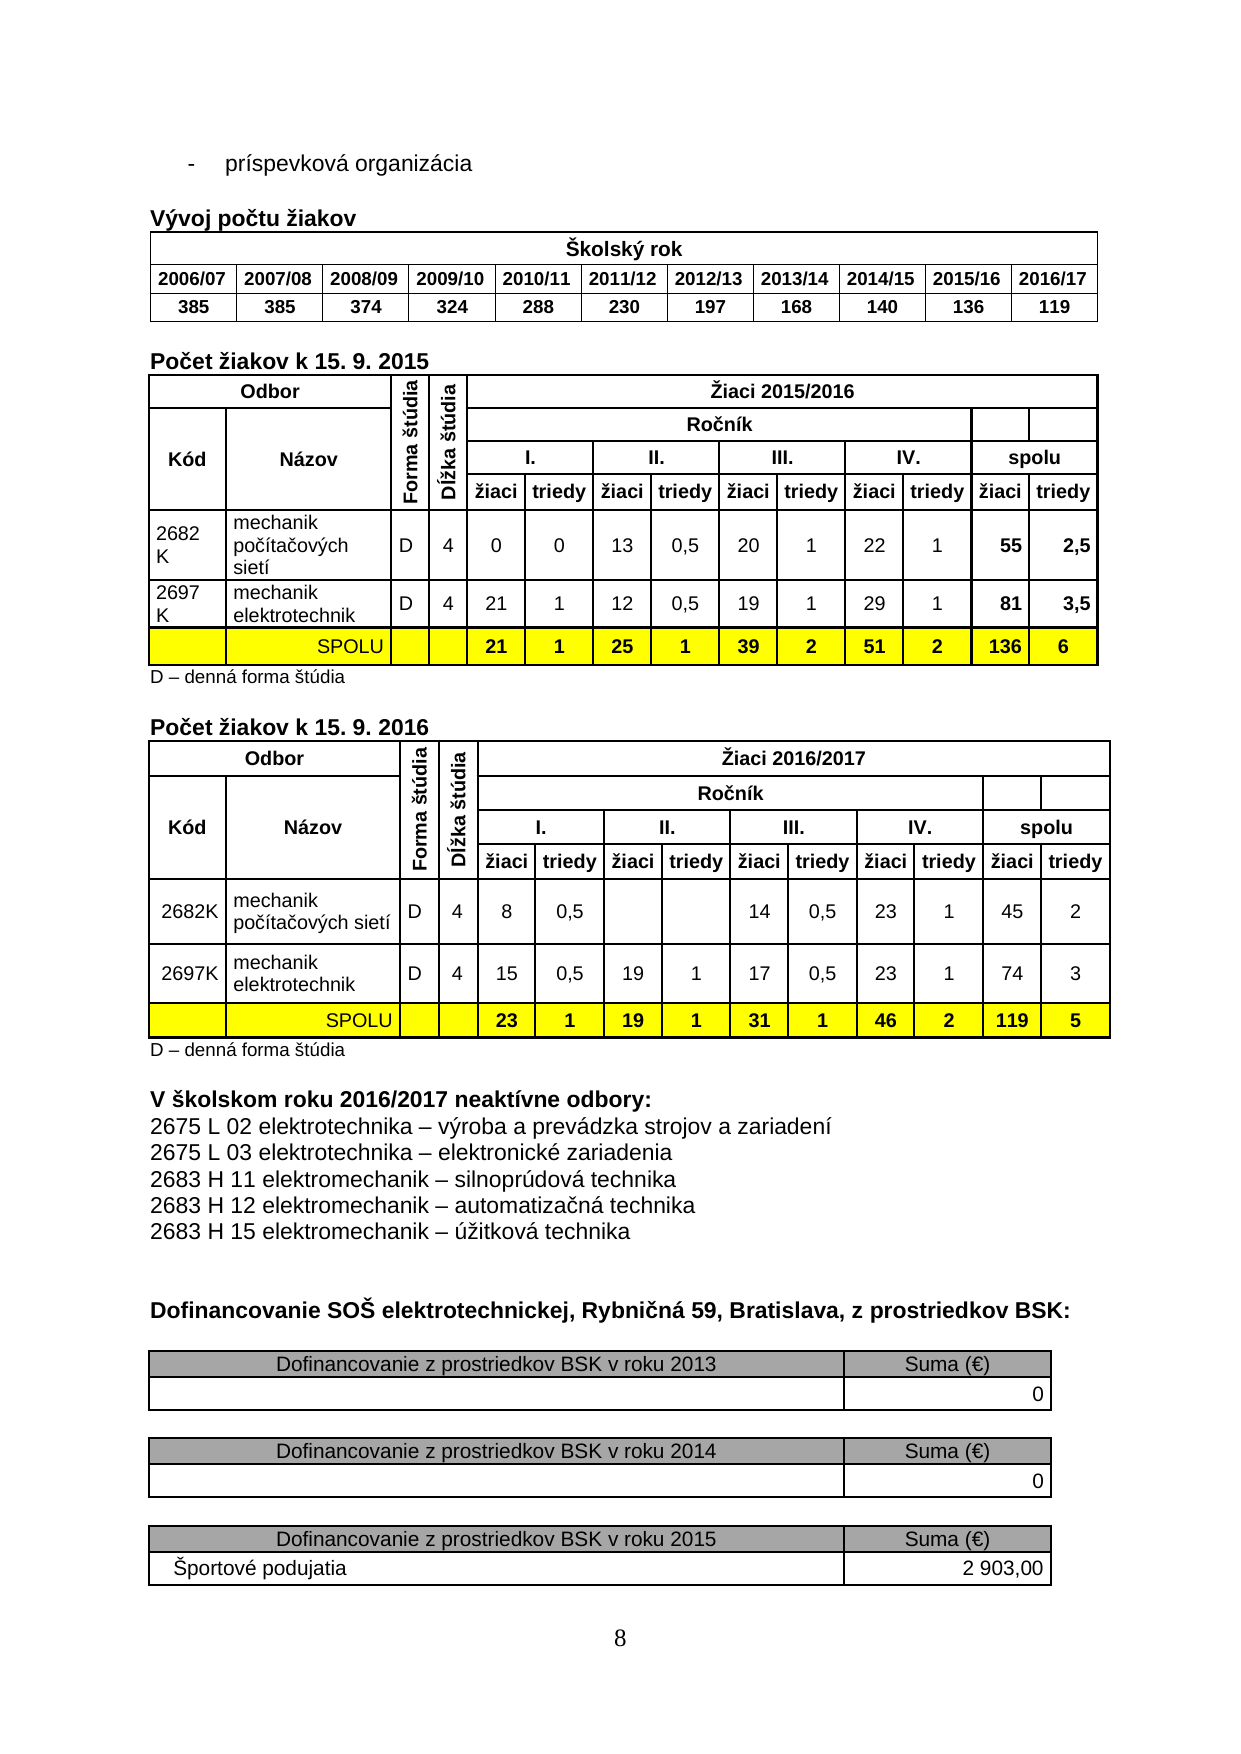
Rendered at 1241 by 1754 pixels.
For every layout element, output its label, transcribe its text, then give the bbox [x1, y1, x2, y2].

table_cell I. [479, 811, 603, 843]
table_cell 1 [915, 880, 982, 942]
table_cell 19 [605, 1004, 661, 1036]
table_header Dofinancovanie z prostriedkov BSK v roku 2013 [150, 1352, 843, 1376]
table_cell 1 [526, 581, 592, 626]
table_cell [1030, 409, 1096, 440]
table_cell 74 [984, 945, 1040, 1002]
table_cell [605, 880, 661, 942]
table_header Forma štúdia [392, 376, 428, 509]
table_cell [984, 777, 1040, 809]
table_cell [440, 1004, 477, 1036]
table_cell Kód [150, 409, 225, 509]
table_cell žiaci [984, 845, 1040, 878]
table_cell 385 [237, 294, 322, 321]
text Počet žiakov k 15. 9. 2016 [150, 714, 1090, 740]
table_cell 0,5 [789, 945, 856, 1002]
table_cell 2682 K [150, 511, 225, 579]
table_cell žiaci [846, 475, 902, 509]
table_cell žiaci [858, 845, 913, 878]
table_cell 21 [468, 581, 524, 626]
table_cell [150, 1465, 843, 1496]
text Počet žiakov k 15. 9. 2015 [150, 348, 1090, 374]
table_cell 14 [731, 880, 787, 942]
table_cell 21 [468, 629, 524, 664]
table_cell 81 [973, 581, 1028, 626]
table_cell D [401, 945, 438, 1002]
table_cell D [392, 581, 428, 626]
table_cell 2008/09 [323, 265, 408, 292]
table_cell 20 [720, 511, 776, 579]
table_cell 2015/16 [926, 265, 1011, 292]
table_cell 288 [496, 294, 581, 321]
table_cell 4 [430, 581, 466, 626]
table_header Dofinancovanie z prostriedkov BSK v roku 2014 [150, 1439, 843, 1463]
table_cell 4 [430, 511, 466, 579]
table_cell triedy [526, 475, 592, 509]
table_cell Športové podujatia [150, 1553, 843, 1583]
table_cell I. [468, 442, 592, 473]
table_header Dofinancovanie z prostriedkov BSK v roku 2015 [150, 1527, 843, 1551]
table_cell 374 [323, 294, 408, 321]
text 2675 L 03 elektrotechnika – elektronické zariadenia [150, 1139, 1090, 1166]
table_cell 2 [1042, 880, 1109, 942]
table_cell [150, 1004, 225, 1036]
table_cell 31 [731, 1004, 787, 1036]
table_cell 1 [663, 1004, 729, 1036]
table_cell žiaci [731, 845, 787, 878]
table_cell žiaci [594, 475, 650, 509]
table_header Žiaci 2016/2017 [479, 742, 1109, 774]
table_cell triedy [1042, 845, 1109, 878]
table_cell 2697K [150, 945, 225, 1002]
table_cell 12 [594, 581, 650, 626]
table_cell 2010/11 [496, 265, 581, 292]
table_cell 385 [151, 294, 236, 321]
table_cell [392, 629, 428, 664]
table_cell 0 [845, 1465, 1050, 1496]
table_cell Ročník [468, 409, 970, 440]
table_header Odbor [150, 376, 390, 407]
table_cell 19 [605, 945, 661, 1002]
table_cell žiaci [973, 475, 1028, 509]
table_cell 0,5 [652, 511, 718, 579]
text D – denná forma štúdia [150, 1039, 1090, 1060]
table_header Dĺžka štúdia [440, 742, 477, 878]
table_cell III. [731, 811, 856, 843]
table_cell SPOLU [227, 1004, 399, 1036]
table_cell 3,5 [1030, 581, 1096, 626]
table_cell 0 [526, 511, 592, 579]
table_cell 0,5 [536, 945, 603, 1002]
table_cell triedy [1030, 475, 1096, 509]
table_cell [663, 880, 729, 942]
table_cell triedy [915, 845, 982, 878]
table_cell 1 [904, 511, 970, 579]
table_header Školský rok [151, 233, 1097, 264]
table_cell 23 [858, 880, 913, 942]
table_cell 1 [663, 945, 729, 1002]
table_header Suma (€) [845, 1352, 1050, 1376]
table_cell triedy [652, 475, 718, 509]
table_cell Kód [150, 777, 225, 878]
table_cell triedy [536, 845, 603, 878]
table_cell 324 [409, 294, 495, 321]
table_cell 39 [720, 629, 776, 664]
table_cell 2 [904, 629, 970, 664]
text Dofinancovanie SOŠ elektrotechnickej, Rybničná 59, Bratislava, z prostriedkov BSK: [150, 1297, 1090, 1324]
table_cell 197 [668, 294, 753, 321]
table_cell 15 [479, 945, 534, 1002]
table_cell 17 [731, 945, 787, 1002]
table_cell 136 [973, 629, 1028, 664]
table_cell 23 [858, 945, 913, 1002]
table_cell 1 [536, 1004, 603, 1036]
table_cell 1 [904, 581, 970, 626]
table_cell 55 [973, 511, 1028, 579]
table_cell 4 [440, 945, 477, 1002]
table_cell 0,5 [536, 880, 603, 942]
table_header Odbor [150, 742, 399, 774]
table_cell 168 [754, 294, 839, 321]
table_cell III. [720, 442, 844, 473]
table_cell mechanik elektrotechnik [227, 581, 390, 626]
table_cell mechanik počítačových sietí [227, 880, 399, 942]
table_cell triedy [778, 475, 844, 509]
table_cell [430, 629, 466, 664]
table_cell 19 [720, 581, 776, 626]
table_cell 136 [926, 294, 1011, 321]
table_cell mechanik elektrotechnik [227, 945, 399, 1002]
table_header Dĺžka štúdia [430, 376, 466, 509]
table_cell 2009/10 [409, 265, 495, 292]
table_cell žiaci [479, 845, 534, 878]
table_cell [150, 629, 225, 664]
table_cell 2682K [150, 880, 225, 942]
table_cell 29 [846, 581, 902, 626]
table_cell 2 [778, 629, 844, 664]
table_cell žiaci [720, 475, 776, 509]
table_cell žiaci [605, 845, 661, 878]
table_cell 3 [1042, 945, 1109, 1002]
table_cell 1 [652, 629, 718, 664]
text 2683 H 12 elektromechanik – automatizačná technika [150, 1192, 1090, 1218]
text V školskom roku 2016/2017 neaktívne odbory: [150, 1086, 1090, 1113]
text D – denná forma štúdia [150, 666, 1090, 687]
table_header Suma (€) [845, 1439, 1050, 1463]
table_cell Názov [227, 409, 390, 509]
table_cell 140 [840, 294, 925, 321]
table_header Forma štúdia [401, 742, 438, 878]
text 2683 H 11 elektromechanik – silnoprúdová technika [150, 1166, 1090, 1192]
table_cell žiaci [468, 475, 524, 509]
table_cell 1 [789, 1004, 856, 1036]
table_cell 1 [915, 945, 982, 1002]
table_cell 2 [915, 1004, 982, 1036]
table_cell 0,5 [789, 880, 856, 942]
text 2683 H 15 elektromechanik – úžitková technika [150, 1218, 1090, 1244]
table_cell mechanik počítačových sietí [227, 511, 390, 579]
table_cell 25 [594, 629, 650, 664]
table_cell triedy [789, 845, 856, 878]
text 2675 L 02 elektrotechnika – výroba a prevádzka strojov a zariadení [150, 1113, 1090, 1139]
table_cell triedy [663, 845, 729, 878]
table_cell 230 [582, 294, 667, 321]
table_cell 2016/17 [1012, 265, 1097, 292]
table_cell [973, 409, 1028, 440]
table_cell 2011/12 [582, 265, 667, 292]
table_cell 2 903,00 [845, 1553, 1050, 1583]
table_cell 1 [778, 511, 844, 579]
table_cell [1042, 777, 1109, 809]
table_cell spolu [973, 442, 1096, 473]
table_cell IV. [858, 811, 982, 843]
table_cell 119 [1012, 294, 1097, 321]
table_cell 2006/07 [151, 265, 236, 292]
table_cell 0 [845, 1378, 1050, 1409]
table_cell 2014/15 [840, 265, 925, 292]
table_cell 6 [1030, 629, 1096, 664]
table_cell spolu [984, 811, 1109, 843]
table_cell 46 [858, 1004, 913, 1036]
table_cell 13 [594, 511, 650, 579]
table_cell II. [605, 811, 729, 843]
table_cell 51 [846, 629, 902, 664]
table_cell [401, 1004, 438, 1036]
table_cell SPOLU [227, 629, 390, 664]
table_cell 45 [984, 880, 1040, 942]
table_cell 0,5 [652, 581, 718, 626]
table_cell 22 [846, 511, 902, 579]
table_cell Ročník [479, 777, 982, 809]
table_cell 4 [440, 880, 477, 942]
table_cell II. [594, 442, 718, 473]
table_cell 2697 K [150, 581, 225, 626]
table_cell Názov [227, 777, 399, 878]
table_cell triedy [904, 475, 970, 509]
table_header Suma (€) [845, 1527, 1050, 1551]
text Vývoj počtu žiakov [150, 205, 1090, 231]
table_header Žiaci 2015/2016 [468, 376, 1096, 407]
list príspevková organizácia [187, 150, 1090, 176]
table_cell 2007/08 [237, 265, 322, 292]
table_cell [150, 1378, 843, 1409]
table_cell 23 [479, 1004, 534, 1036]
table_cell 119 [984, 1004, 1040, 1036]
table_cell 1 [526, 629, 592, 664]
table_cell 2013/14 [754, 265, 839, 292]
table_cell 2012/13 [668, 265, 753, 292]
table_cell 8 [479, 880, 534, 942]
table_cell IV. [846, 442, 970, 473]
table_cell D [392, 511, 428, 579]
table_cell 1 [778, 581, 844, 626]
table_cell 0 [468, 511, 524, 579]
table_cell 5 [1042, 1004, 1109, 1036]
table_cell 2,5 [1030, 511, 1096, 579]
table_cell D [401, 880, 438, 942]
